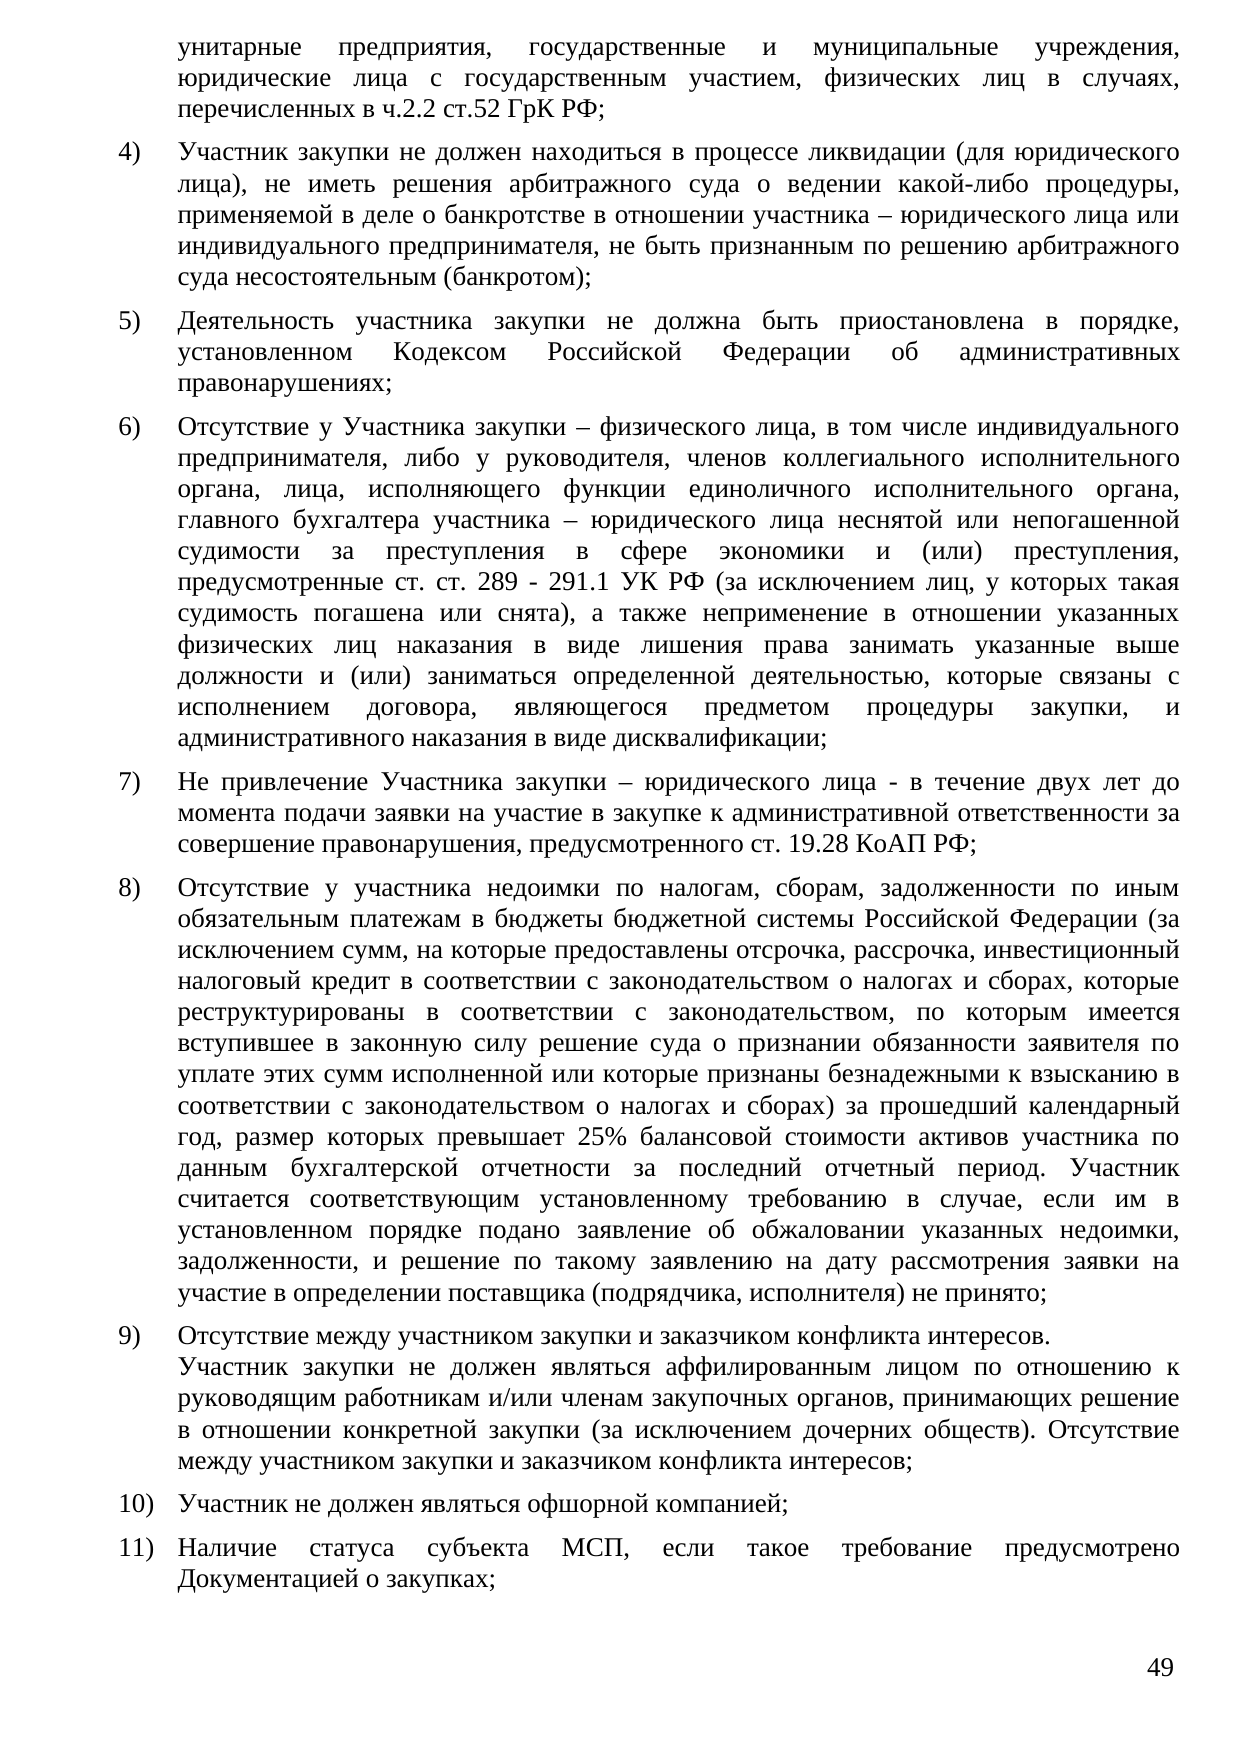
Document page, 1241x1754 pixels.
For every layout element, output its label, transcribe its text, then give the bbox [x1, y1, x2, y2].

text Участник закупки не должен находиться в процессе ликвидации (для юридического лица), не иметь решения арбитражного суда о ведении какой-либо процедуры, применяемой в деле о банкротстве в отношении участника – юридического лица или индивидуального предпринимателя, не быть признанным по решению арбитражного суда несостоятельным (банкротом); [118, 136, 1181, 291]
list Участник закупки не должен являться аффилированным лицом по отношению к руководящим работникам и/или членам закупочных органов, принимающих решение в отношении конкретной закупки (за исключением дочерних обществ). Отсутствие между участником закупки и заказчиком конфликта интересов; [177, 1350, 1181, 1475]
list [177, 29, 1181, 123]
text Отсутствие у Участника закупки – физического лица, в том числе индивидуального предпринимателя, либо у руководителя, членов коллегиального исполнительного органа, лица, исполняющего функции единоличного исполнительного органа, главного бухгалтера участника – юридического лица неснятой или непогашенной судимости за преступления в сфере экономики и (или) преступления, предусмотренные ст. ст. 289 - 291.1 УК РФ (за исключением лиц, у которых такая судимость погашена или снята), а также неприменение в отношении указанных физических лиц наказания в виде лишения права занимать указанные выше должности и (или) заниматься определенной деятельностью, которые связаны с исполнением договора, являющегося предметом процедуры закупки, и административного наказания в виде дисквалификации; [118, 410, 1181, 752]
list 11) Наличие статуса субъекта МСП, если такое требование предусмотрено Документацией о закупках; [118, 1531, 1181, 1593]
text Отсутствие между участником закупки и заказчиком конфликта интересов. [118, 1319, 1181, 1350]
text Деятельность участника закупки не должна быть приостановлена в порядке, установленном Кодексом Российской Федерации об административных правонарушениях; [118, 304, 1181, 397]
text Не привлечение Участника закупки – юридического лица - в течение двух лет до момента подачи заявки на участие в закупке к административной ответственности за совершение правонарушения, предусмотренного ст. 19.28 КоАП РФ; [118, 765, 1181, 858]
text Участник не должен являться офшорной компанией; [118, 1487, 1181, 1519]
text Отсутствие у участника недоимки по налогам, сборам, задолженности по иным обязательным платежам в бюджеты бюджетной системы Российской Федерации (за исключением сумм, на которые предоставлены отсрочка, рассрочка, инвестиционный налоговый кредит в соответствии с законодательством о налогах и сборах, которые реструктурированы в соответствии с законодательством, по которым имеется вступившее в законную силу решение суда о признании обязанности заявителя по уплате этих сумм исполненной или которые признаны безнадежными к взысканию в соответствии с законодательством о налогах и сборах) за прошедший календарный год, размер которых превышает 25% балансовой стоимости активов участника по данным бухгалтерской отчетности за последний отчетный период. Участник считается соответствующим установленному требованию в случае, если им в установленном порядке подано заявление об обжаловании указанных недоимки, задолженности, и решение по такому заявлению на дату рассмотрения заявки на участие в определении поставщика (подрядчика, исполнителя) не принято; [118, 871, 1181, 1307]
